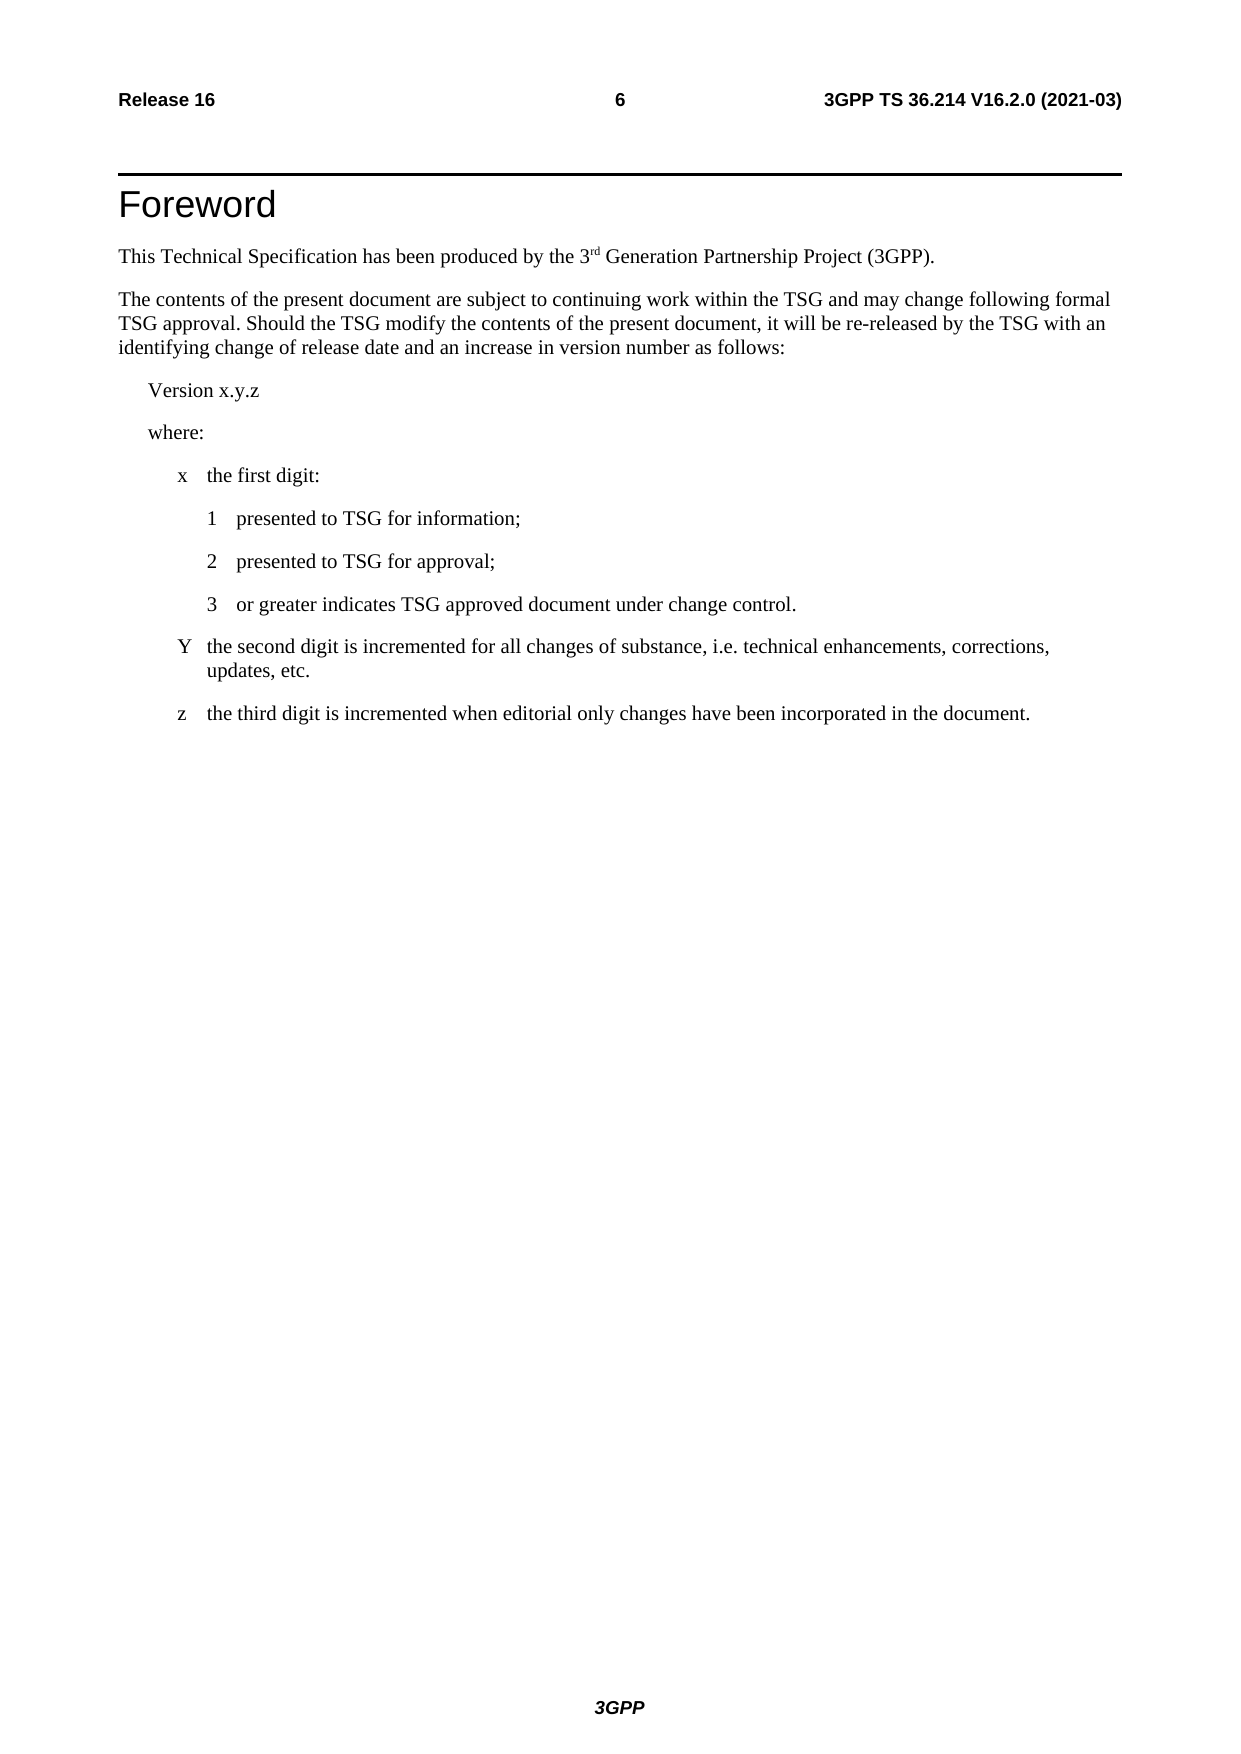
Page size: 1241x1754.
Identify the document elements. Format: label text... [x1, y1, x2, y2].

text The contents of the present document are subject to continuing work within the TSG and may change following formal TSG approval. Should the TSG modify the contents of the present document, it will be re-released by the TSG with an identifying change of release date and an increase in version number as follows: [118, 287, 1122, 359]
text Y the second digit is incremented for all changes of substance, i.e. technical enhancements, corrections, updates, etc. [177, 634, 1122, 682]
text z the third digit is incremented when editorial only changes have been incorporated in the document. [177, 701, 1122, 725]
text 3 or greater indicates TSG approved document under change control. [207, 592, 1122, 616]
text Version x.y.z [148, 377, 1122, 402]
text x the first digit: [177, 463, 1122, 487]
text 2 presented to TSG for approval; [207, 549, 1122, 573]
text where: [148, 420, 1122, 444]
subtitle Foreword [118, 176, 1122, 225]
text 1 presented to TSG for information; [207, 506, 1122, 530]
text This Technical Specification has been produced by the 3rd Generation Partnership Project (3GPP). [118, 244, 1122, 268]
